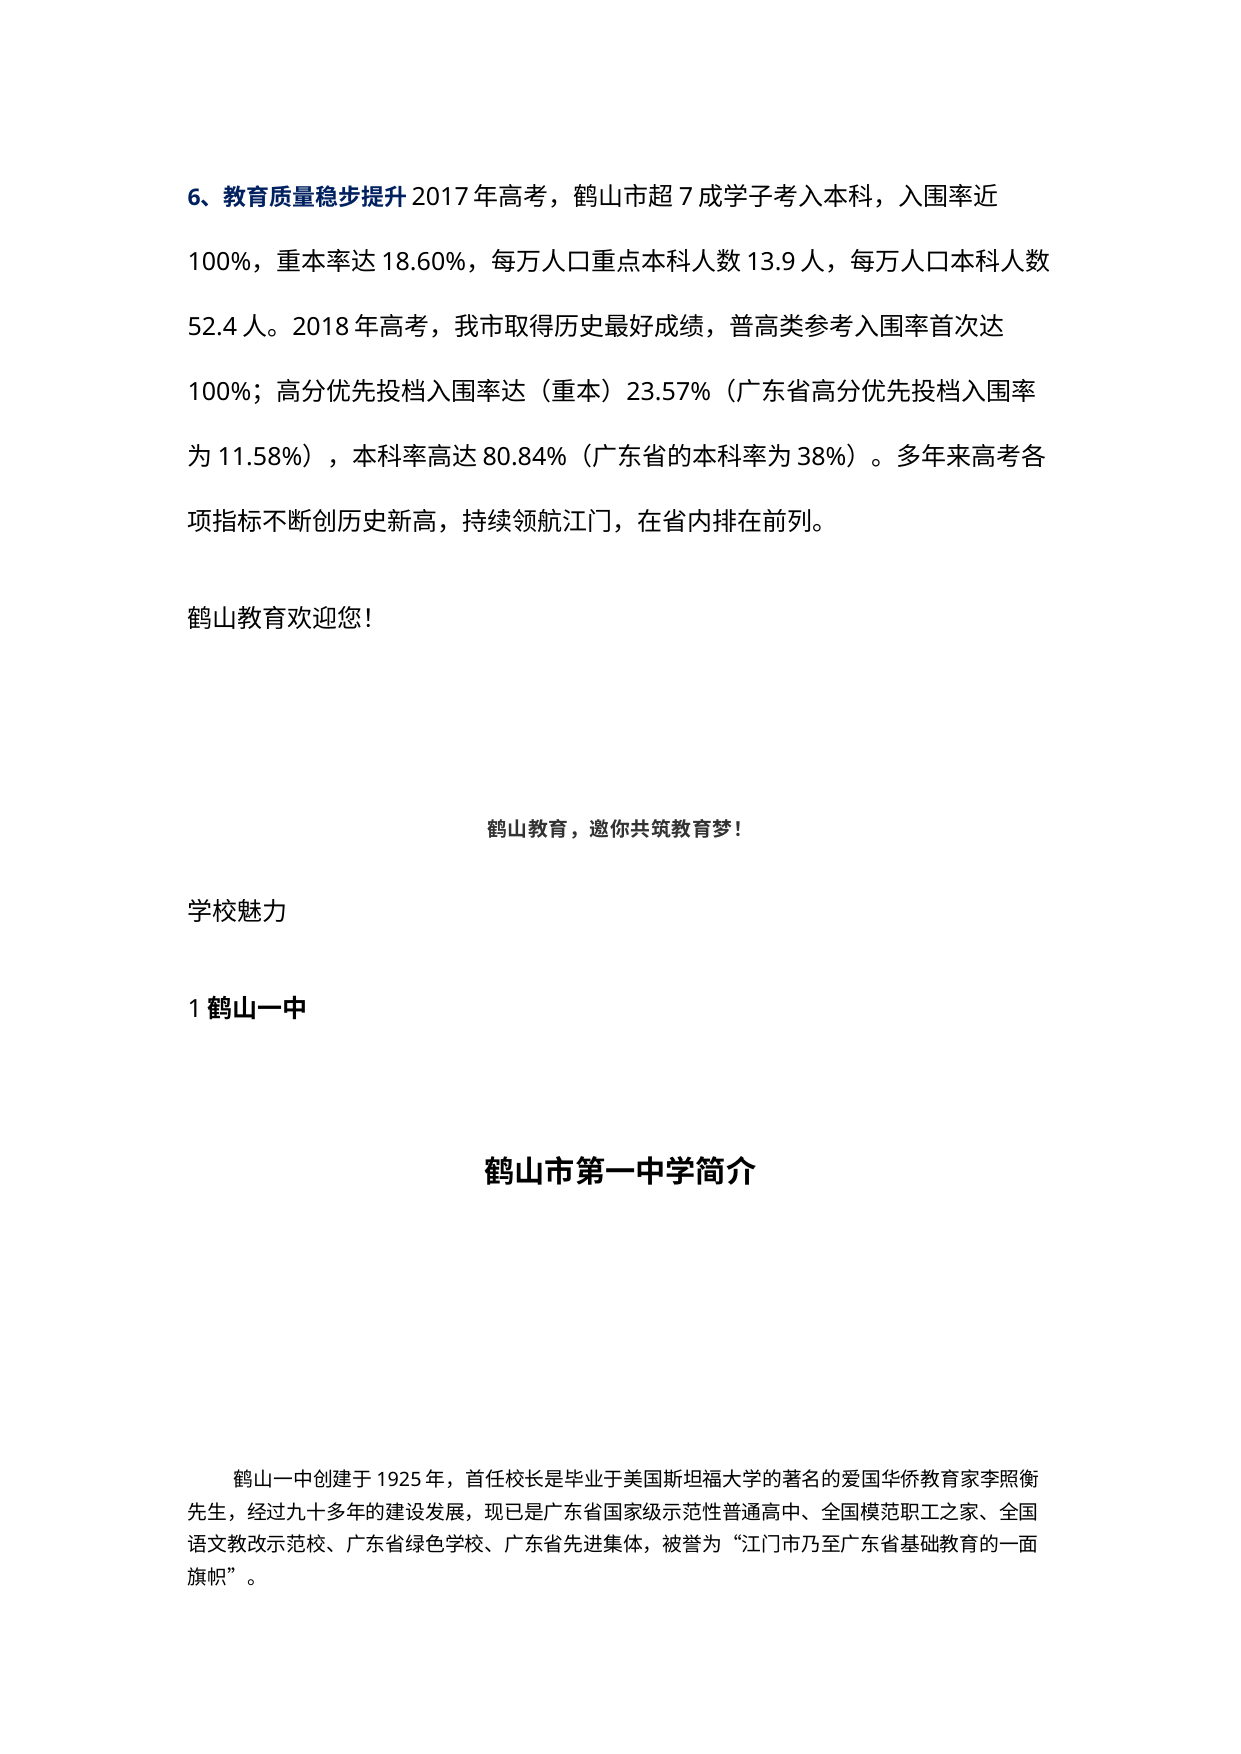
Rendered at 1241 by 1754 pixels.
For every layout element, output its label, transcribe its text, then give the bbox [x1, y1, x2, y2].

text 1鹤山一中 [187, 974, 1053, 1039]
text 学校魅力 [187, 877, 1053, 942]
text 鹤山一中创建于1925年，首任校长是毕业于美国斯坦福大学的著名的爱国华侨教育家李照衡先生，经过九十多年的建设发展，现已是广东省国家级示范性普通高中、全国模范职工之家、全国语文教改示范校、广东省绿色学校、广东省先进集体，被誉为“江门市乃至广东省基础教育的一面旗帜”。 [187, 1462, 1053, 1592]
text 鹤山教育，邀你共筑教育梦！ [187, 812, 1053, 844]
text 6、教育质量稳步提升2017年高考，鹤山市超7成学子考入本科，入围率近100%，重本率达18.60%，每万人口重点本科人数13.9人，每万人口本科人数52.4人。2018年高考，我市取得历史最好成绩，普高类参考入围率首次达100%；高分优先投档入围率达（重本）23.57%（广东省高分优先投档入围率为11.58%），本科率高达80.84%（广东省的本科率为38%）。多年来高考各项指标不断创历史新高，持续领航江门，在省内排在前列。 [187, 162, 1053, 552]
text 鹤山市第一中学简介 [187, 1137, 1053, 1202]
text 鹤山教育欢迎您！ [187, 584, 1053, 649]
